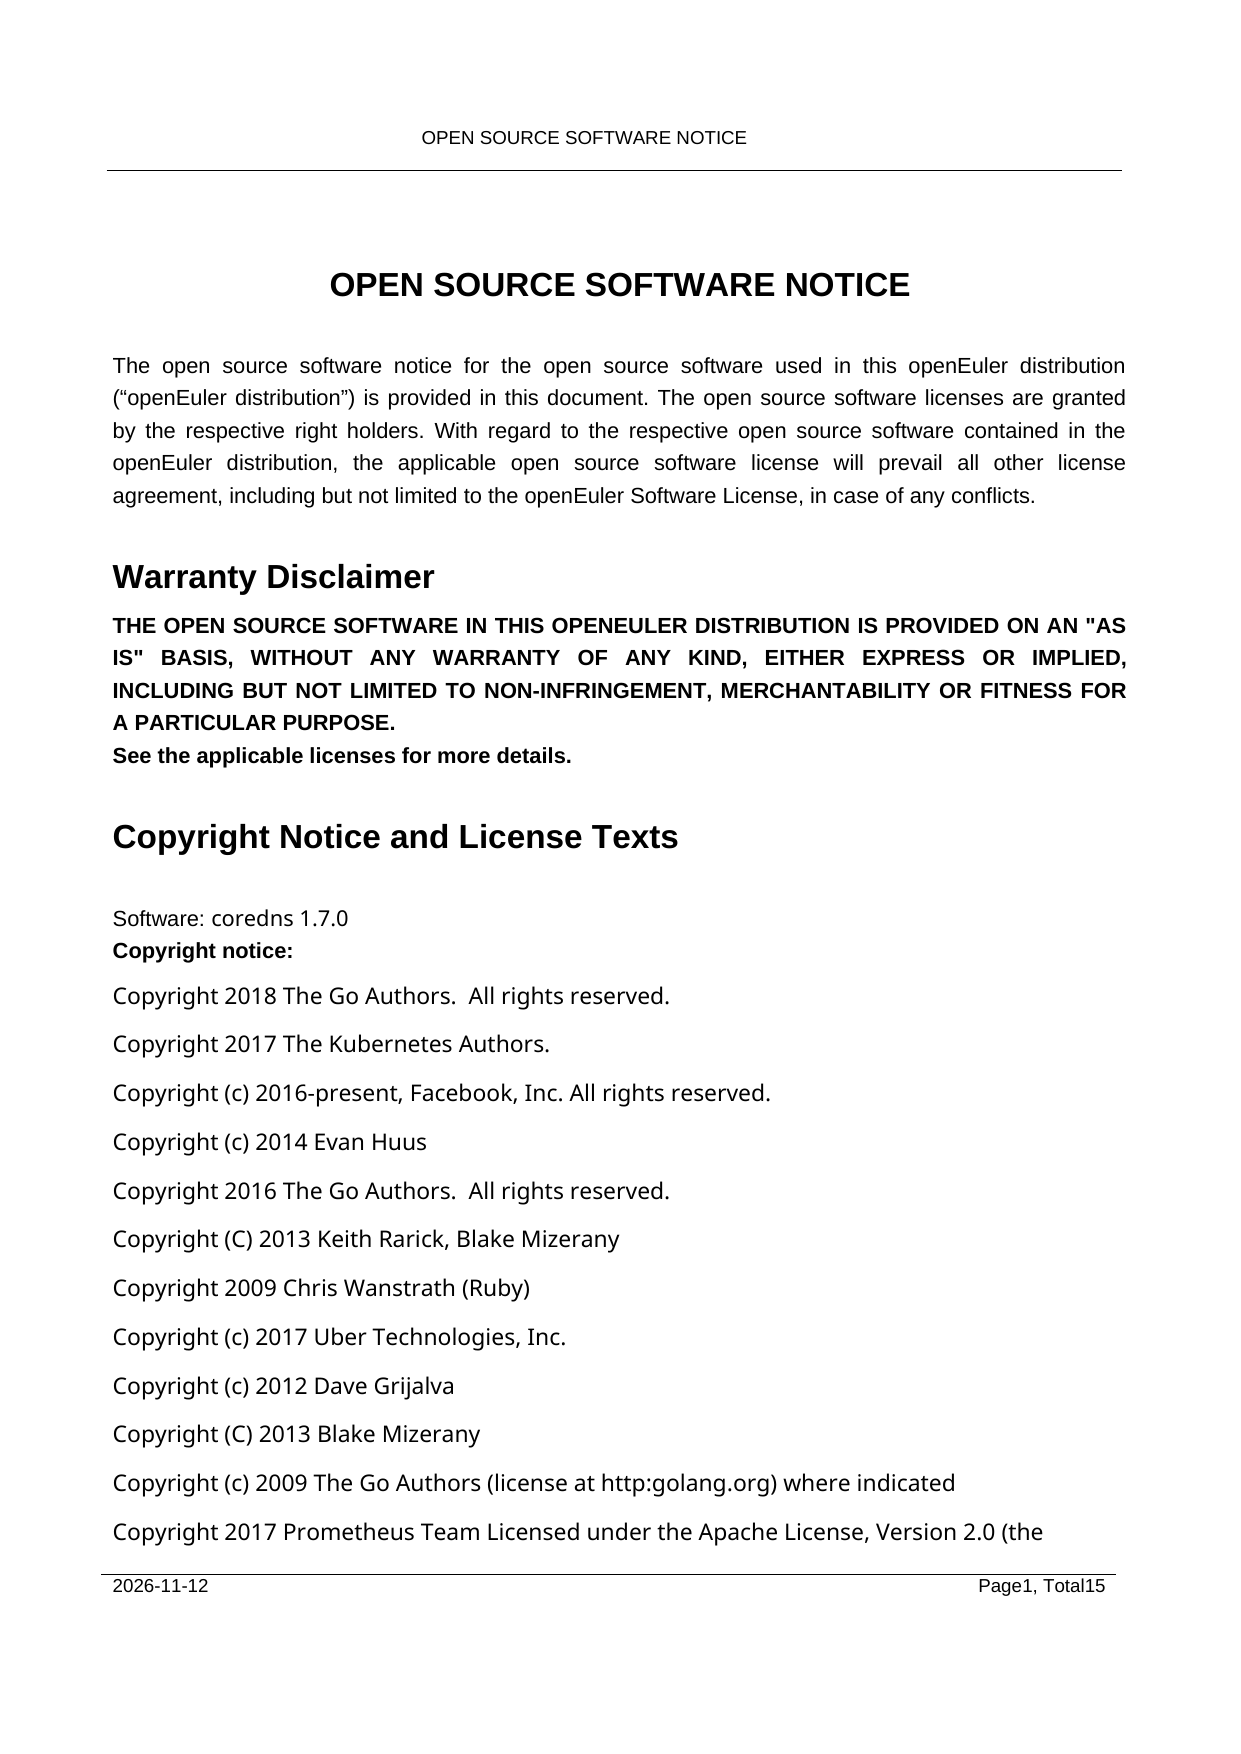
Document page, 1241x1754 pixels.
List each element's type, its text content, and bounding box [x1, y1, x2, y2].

text Copyright notice: [112, 934, 1128, 966]
text Software: coredns 1.7.0 [112, 901, 1128, 934]
text The open source software notice for the open source software used in this openEuler distribution (“openEuler distribution”) is provided in this document. The open source software licenses are granted by the respective right holders. With regard to the respective open source software contained in the openEuler distribution, the applicable open source software license will prevail all other license agreement, including but not limited to the openEuler Software License, in case of any conflicts. [112, 349, 1128, 511]
text Copyright Notice and License Texts [112, 804, 1128, 869]
text THE OPEN SOURCE SOFTWARE IN THIS OPENEULER DISTRIBUTION IS PROVIDED ON AN "AS IS" BASIS, WITHOUT ANY WARRANTY OF ANY KIND, EITHER EXPRESS OR IMPLIED, INCLUDING BUT NOT LIMITED TO NON-INFRINGEMENT, MERCHANTABILITY OR FITNESS FOR A PARTICULAR PURPOSE. See the applicable licenses for more details. [112, 609, 1128, 771]
text Warranty Disclaimer [112, 544, 1128, 609]
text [112, 979, 1128, 1548]
text OPEN SOURCE SOFTWARE NOTICE [112, 251, 1128, 316]
